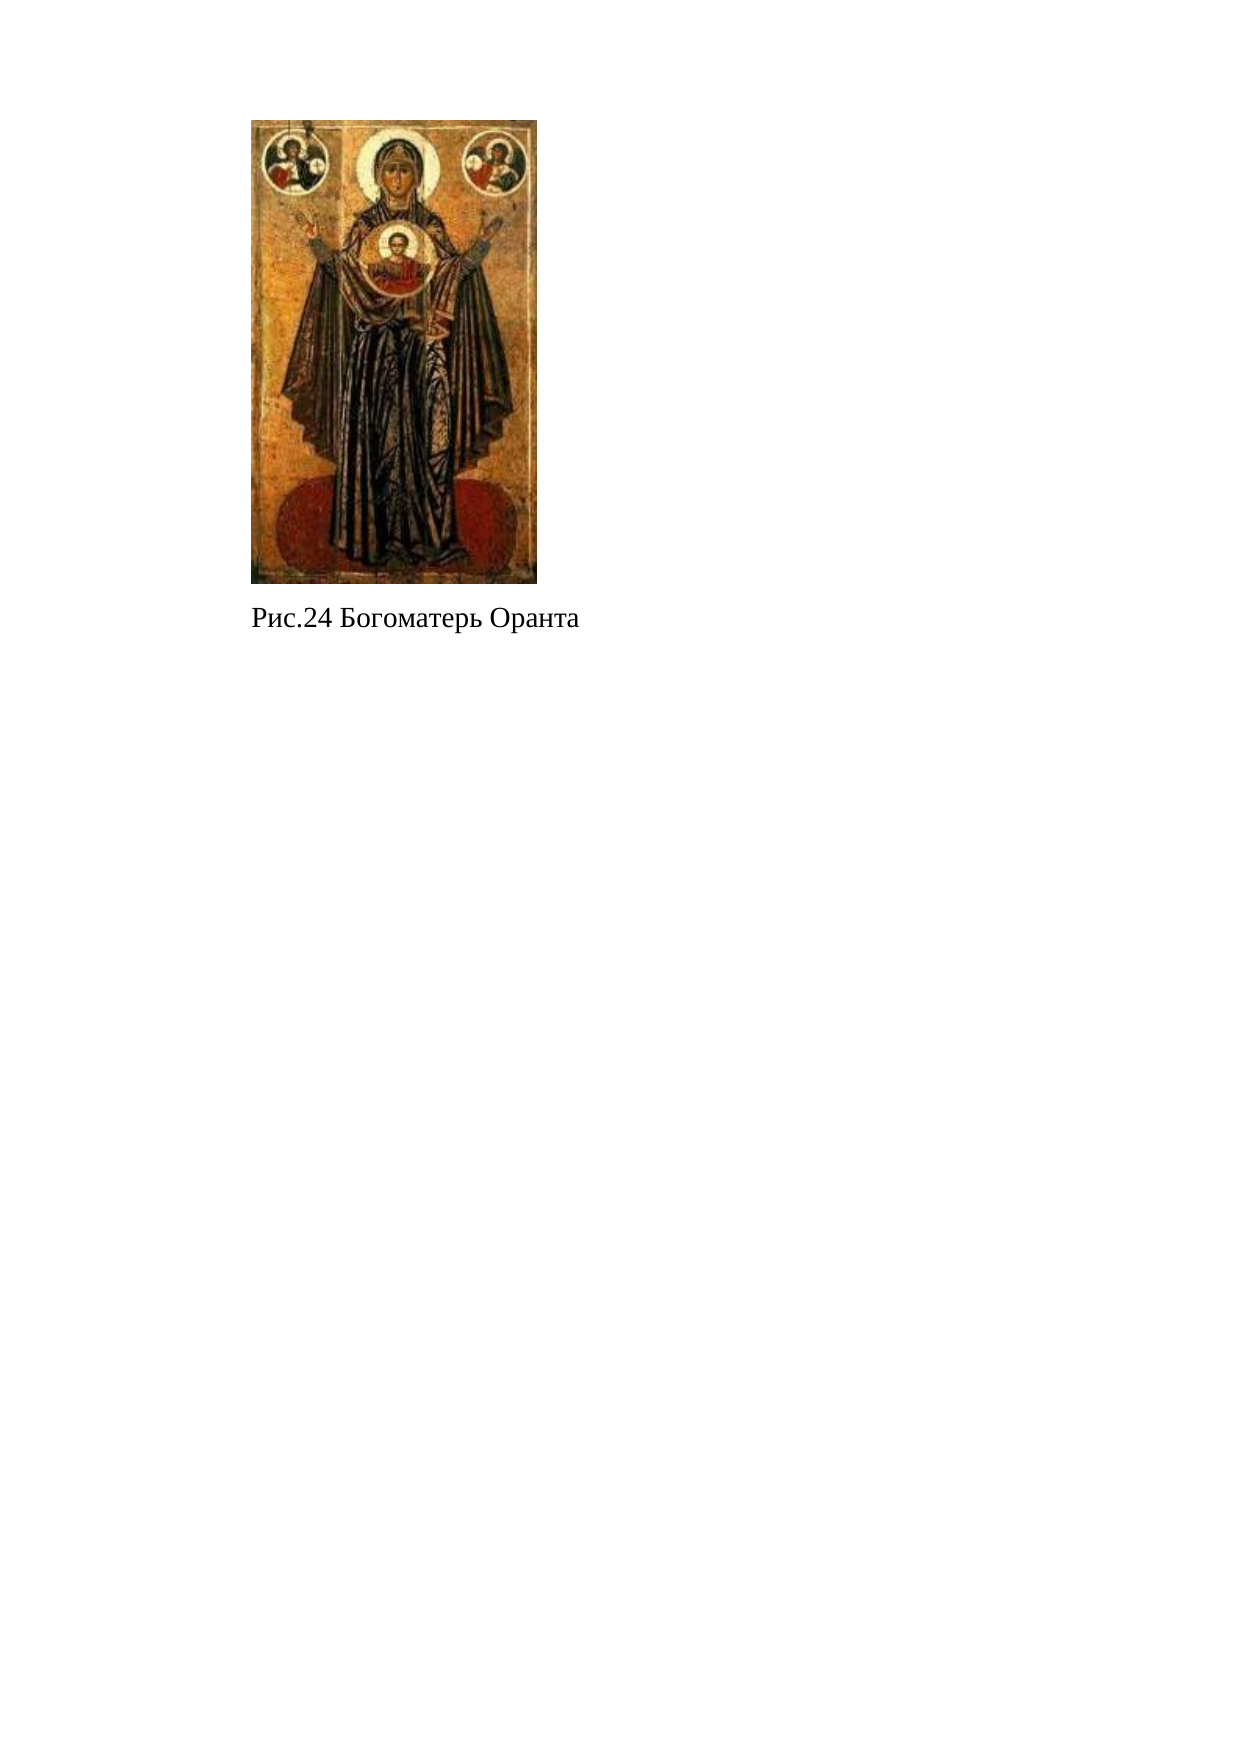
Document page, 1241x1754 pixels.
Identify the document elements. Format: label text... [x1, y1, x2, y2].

picture [251, 120, 537, 584]
text Рис.24 Богоматерь Оранта [177, 600, 1152, 634]
